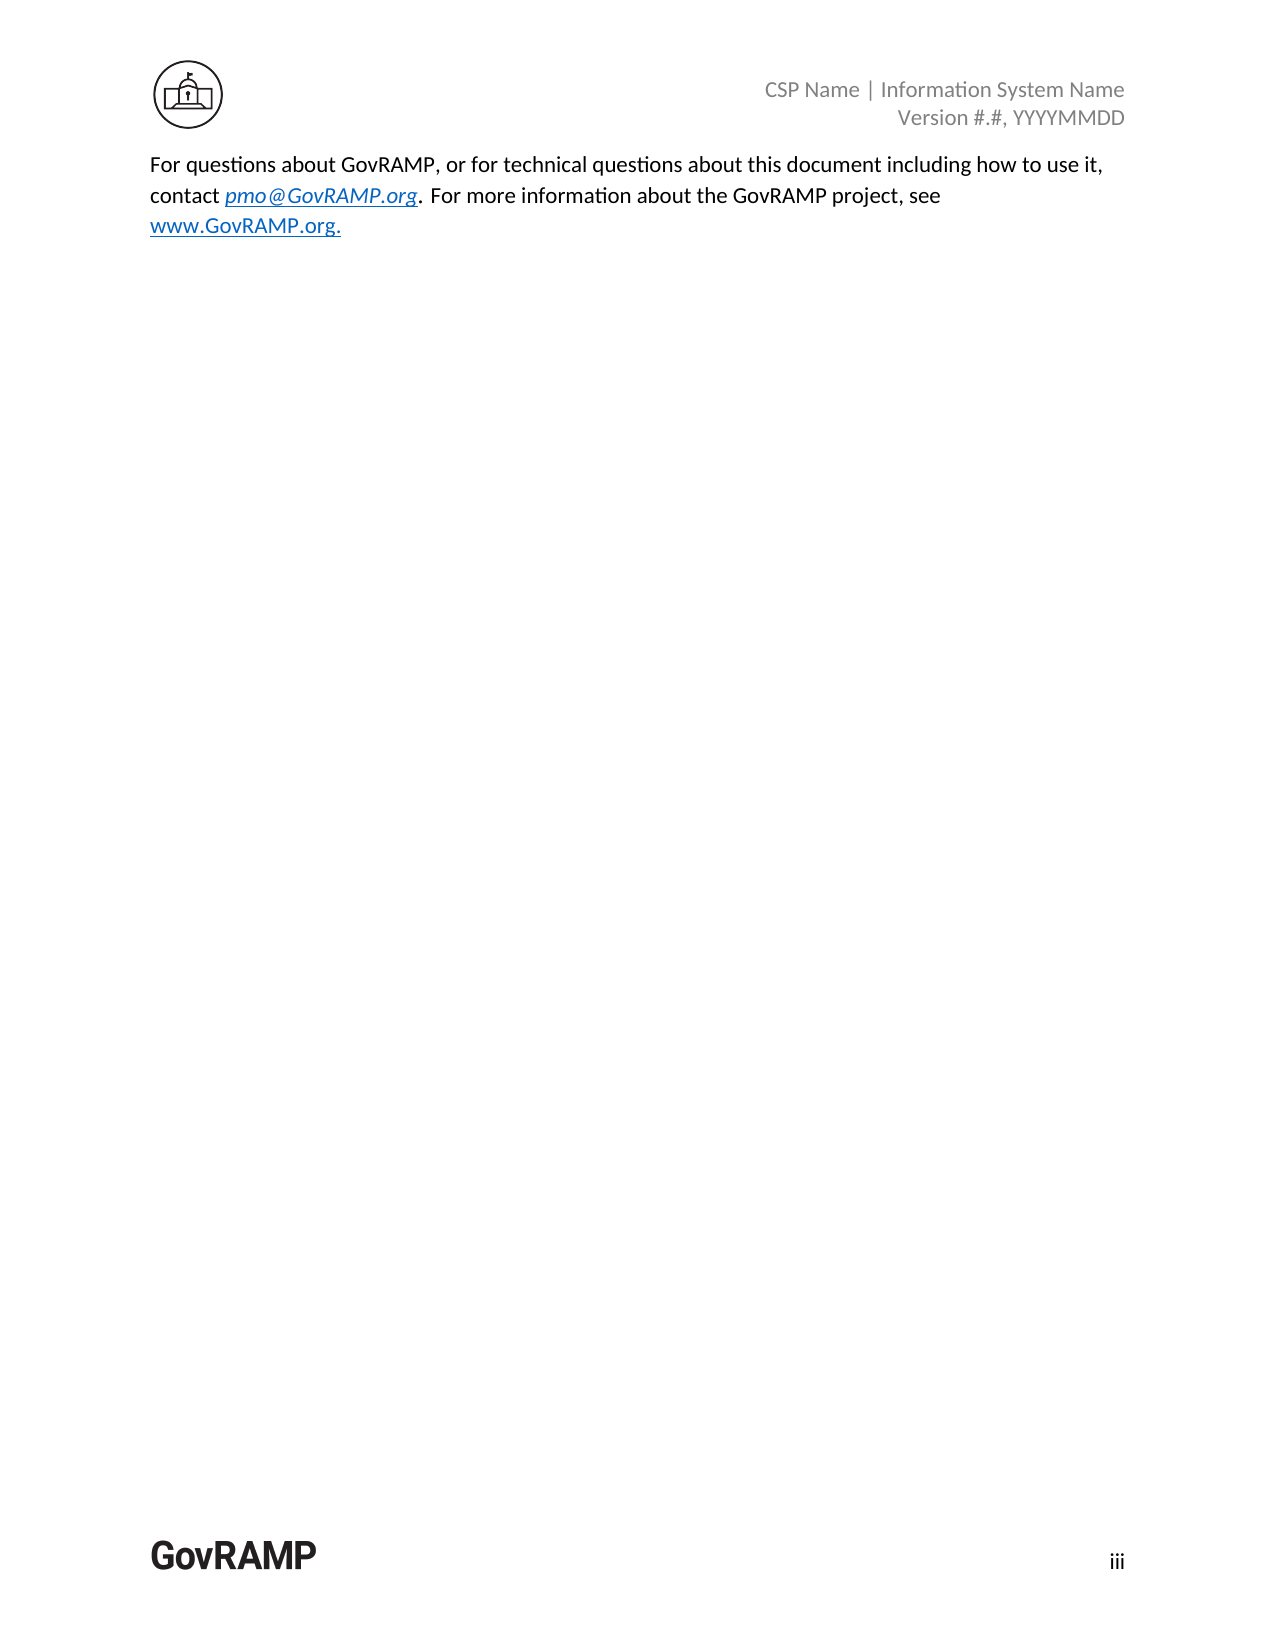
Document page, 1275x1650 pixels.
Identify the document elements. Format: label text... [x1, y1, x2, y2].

text For questions about GovRAMP, or for technical questions about this document including how to use it, contact pmo@GovRAMP.org. For more information about the GovRAMP project, see www.GovRAMP.org. [150, 150, 1125, 239]
picture [150, 56, 227, 133]
picture [150, 1538, 318, 1572]
